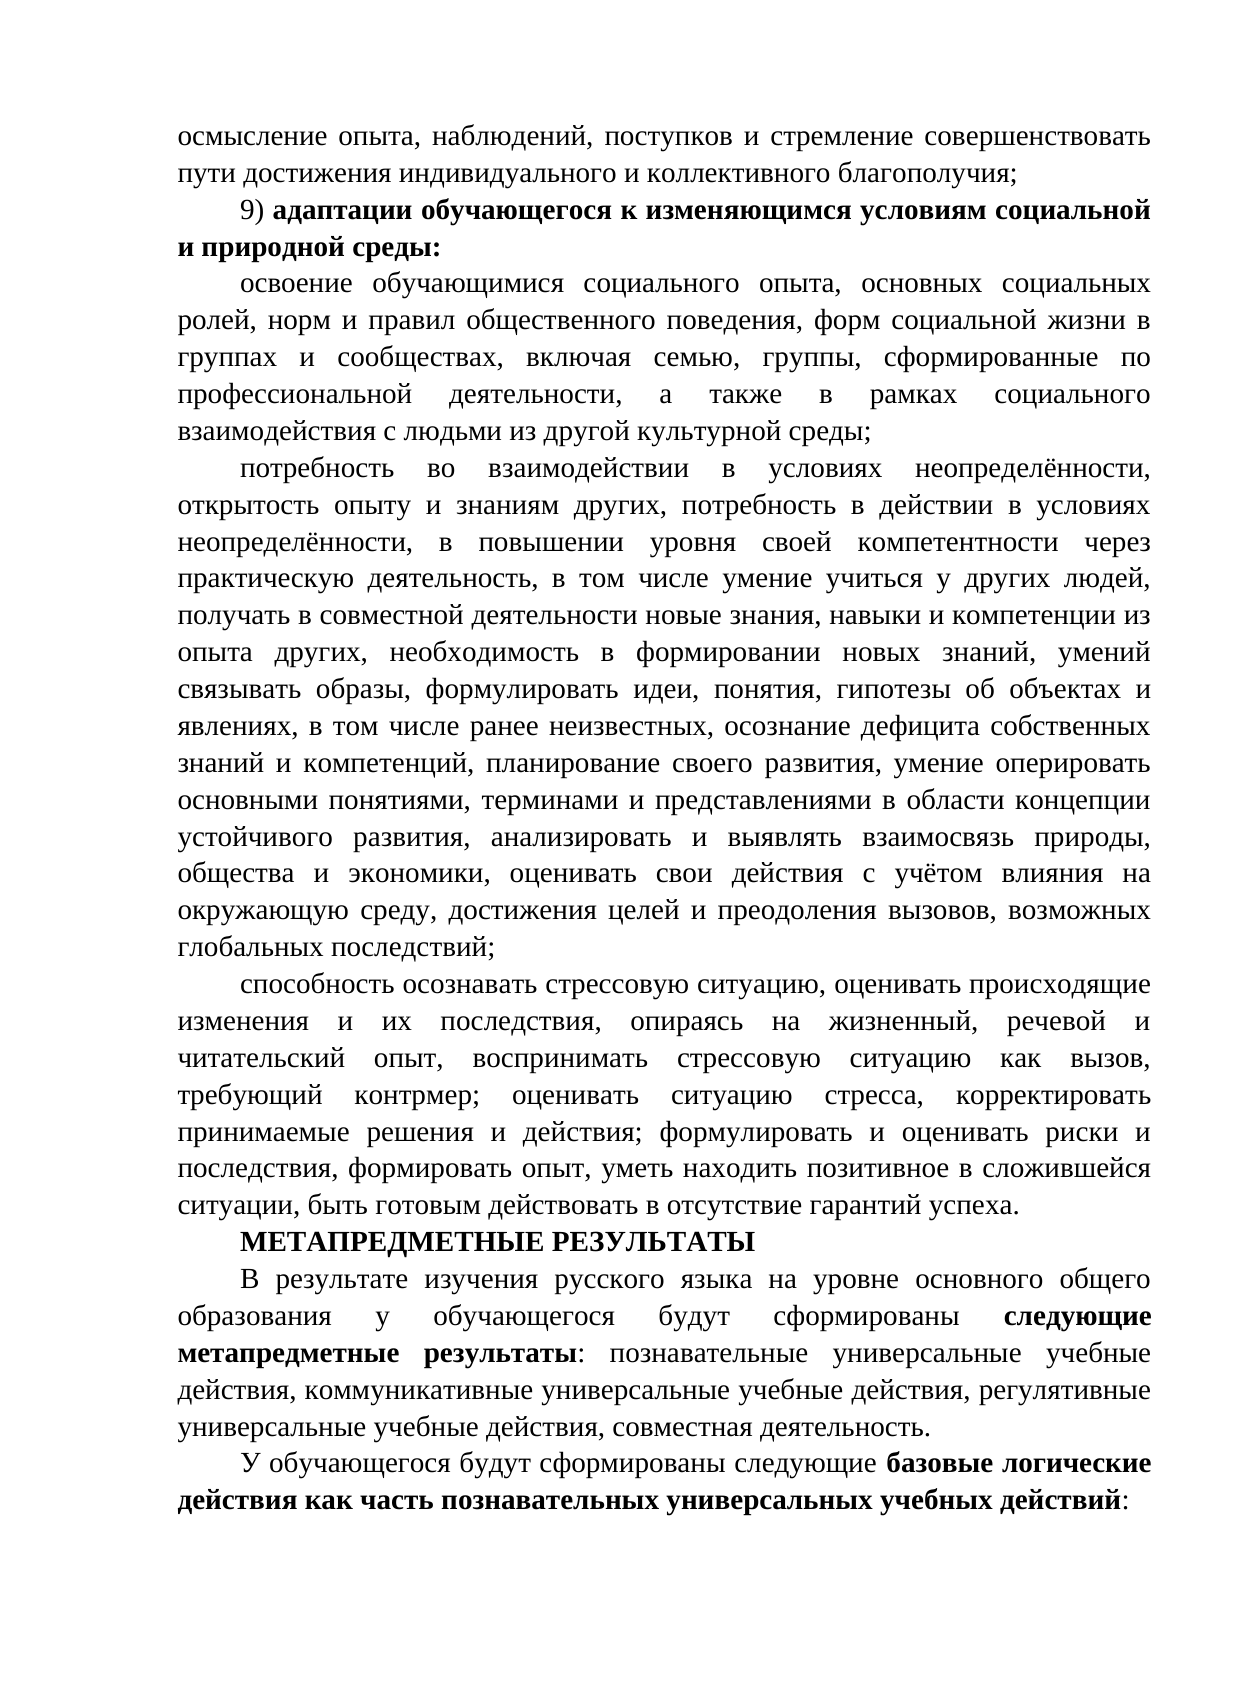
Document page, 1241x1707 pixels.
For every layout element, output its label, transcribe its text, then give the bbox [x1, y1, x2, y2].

text освоение обучающимися социального опыта, основных социальных ролей, норм и правил общественного поведения, форм социальной жизни в группах и сообществах, включая семью, группы, сформированные по профессиональной деятельности, а также в рамках социального взаимодействия с людьми из другой культурной среды; [177, 266, 1152, 447]
text У обучающегося будут сформированы следующие базовые логические действия как часть познавательных универсальных учебных действий: [177, 1446, 1152, 1516]
text потребность во взаимодействии в условиях неопределённости, открытость опыту и знаниям других, потребность в действии в условиях неопределённости, в повышении уровня своей компетентности через практическую деятельность, в том числе умение учиться у других людей, получать в совместной деятельности новые знания, навыки и компетенции из опыта других, необходимость в формировании новых знаний, умений связывать образы, формулировать идеи, понятия, гипотезы об объектах и явлениях, в том числе ранее неизвестных, осознание дефицита собственных знаний и компетенций, планирование своего развития, умение оперировать основными понятиями, терминами и представлениями в области концепции устойчивого развития, анализировать и выявлять взаимосвязь природы, общества и экономики, оценивать свои действия с учётом влияния на окружающую среду, достижения целей и преодоления вызовов, возможных глобальных последствий; [177, 450, 1152, 963]
text В результате изучения русского языка на уровне основного общего образования у обучающегося будут сформированы следующие метапредметные результаты: познавательные универсальные учебные действия, коммуникативные универсальные учебные действия, регулятивные универсальные учебные действия, совместная деятельность. [177, 1261, 1152, 1442]
text МЕТАПРЕДМЕТНЫЕ РЕЗУЛЬТАТЫ [177, 1224, 1152, 1258]
text способность осознавать стрессовую ситуацию, оценивать происходящие изменения и их последствия, опираясь на жизненный, речевой и читательский опыт, воспринимать стрессовую ситуацию как вызов, требующий контрмер; оценивать ситуацию стресса, корректировать принимаемые решения и действия; формулировать и оценивать риски и последствия, формировать опыт, уметь находить позитивное в сложившейся ситуации, быть готовым действовать в отсутствие гарантий успеха. [177, 966, 1152, 1221]
text 9) адаптации обучающегося к изменяющимся условиям социальной и природной среды: [177, 192, 1152, 262]
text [177, 118, 1152, 188]
